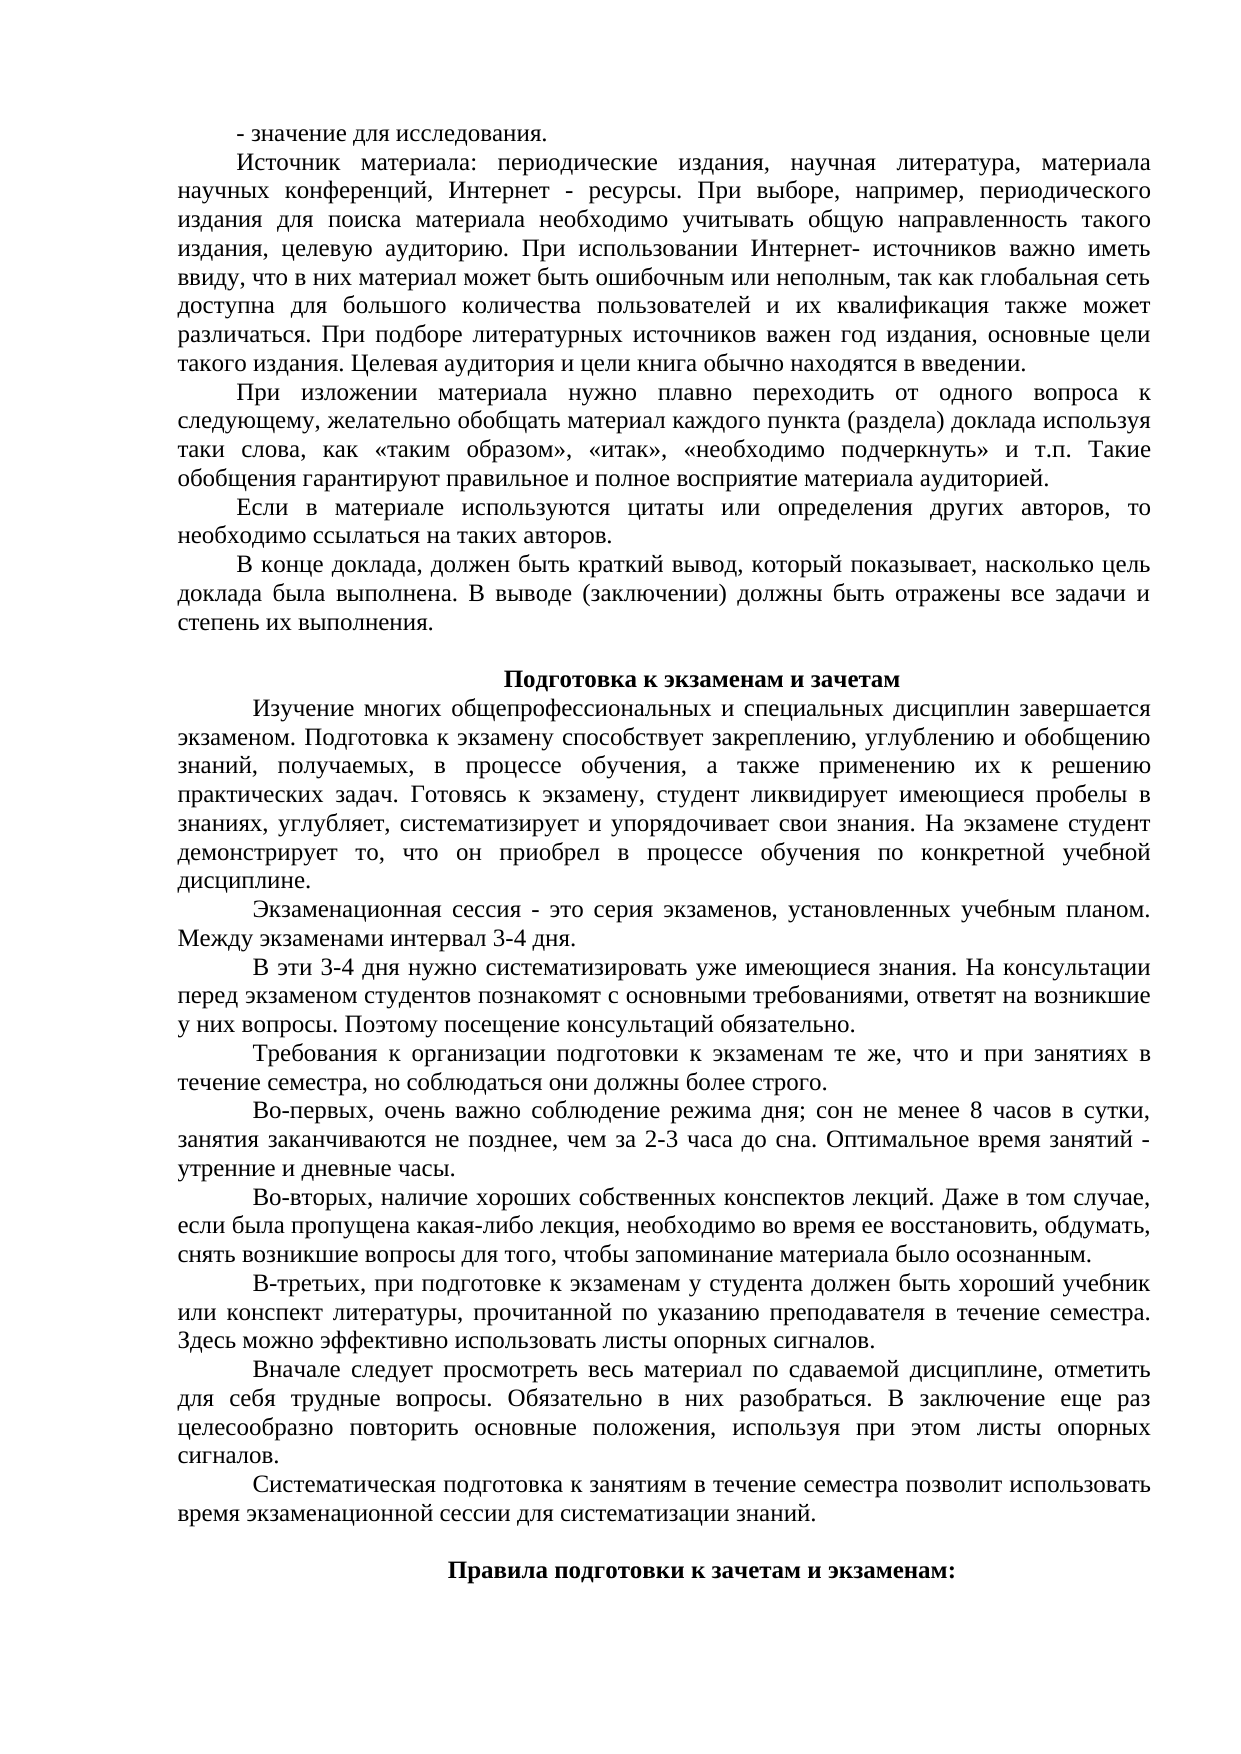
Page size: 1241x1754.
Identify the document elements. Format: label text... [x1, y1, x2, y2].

text Если в материале используются цитаты или определения других авторов, то необходимо ссылаться на таких авторов. [177, 492, 1152, 549]
text Во-первых, очень важно соблюдение режима дня; сон не менее 8 часов в сутки, занятия заканчиваются не позднее, чем за 2-3 часа до сна. Оптимальное время занятий - утренние и дневные часы. [177, 1096, 1152, 1182]
text Экзаменационная сессия - это серия экзаменов, установленных учебным планом. Между экзаменами интервал 3-4 дня. [177, 894, 1152, 952]
text Источник материала: периодические издания, научная литература, материала научных конференций, Интернет - ресурсы. При выборе, например, периодического издания для поиска материала необходимо учитывать общую направленность такого издания, целевую аудиторию. При использовании Интернет- источников важно иметь ввиду, что в них материал может быть ошибочным или неполным, так как глобальная сеть доступна для большого количества пользователей и их квалификация также может различаться. При подборе литературных источников важен год издания, основные цели такого издания. Целевая аудитория и цели книга обычно находятся в введении. [177, 147, 1152, 377]
text В эти 3-4 дня нужно систематизировать уже имеющиеся знания. На консультации перед экзаменом студентов познакомят с основными требованиями, ответят на возникшие у них вопросы. Поэтому посещение консультаций обязательно. [177, 952, 1152, 1038]
text При изложении материала нужно плавно переходить от одного вопроса к следующему, желательно обобщать материал каждого пункта (раздела) доклада используя таки слова, как «таким образом», «итак», «необходимо подчеркнуть» и т.п. Такие обобщения гарантируют правильное и полное восприятие материала аудиторией. [177, 377, 1152, 492]
text Требования к организации подготовки к экзаменам те же, что и при занятиях в течение семестра, но соблюдаться они должны более строго. [177, 1038, 1152, 1096]
text Подготовка к экзаменам и зачетам [177, 664, 1152, 693]
text Правила подготовки к зачетам и экзаменам: [177, 1556, 1152, 1584]
text Вначале следует просмотреть весь материал по сдаваемой дисциплине, отметить для себя трудные вопросы. Обязательно в них разобраться. В заключение еще раз целесообразно повторить основные положения, используя при этом листы опорных сигналов. [177, 1354, 1152, 1469]
text В конце доклада, должен быть краткий вывод, который показывает, насколько цель доклада была выполнена. В выводе (заключении) должны быть отражены все задачи и степень их выполнения. [177, 549, 1152, 636]
text Изучение многих общепрофессиональных и специальных дисциплин завершается экзаменом. Подготовка к экзамену способствует закреплению, углублению и обобщению знаний, получаемых, в процессе обучения, а также применению их к решению практических задач. Готовясь к экзамену, студент ликвидирует имеющиеся пробелы в знаниях, углубляет, систематизирует и упорядочивает свои знания. На экзамене студент демонстрирует то, что он приобрел в процессе обучения по конкретной учебной дисциплине. [177, 693, 1152, 894]
text Во-вторых, наличие хороших собственных конспектов лекций. Даже в том случае, если была пропущена какая-либо лекция, необходимо во время ее восстановить, обдумать, снять возникшие вопросы для того, чтобы запоминание материала было осознанным. [177, 1182, 1152, 1268]
text В-третьих, при подготовке к экзаменам у студента должен быть хороший учебник или конспект литературы, прочитанной по указанию преподавателя в течение семестра. Здесь можно эффективно использовать листы опорных сигналов. [177, 1268, 1152, 1354]
text - значение для исследования. [177, 118, 1152, 147]
text Систематическая подготовка к занятиям в течение семестра позволит использовать время экзаменационной сессии для систематизации знаний. [177, 1469, 1152, 1527]
